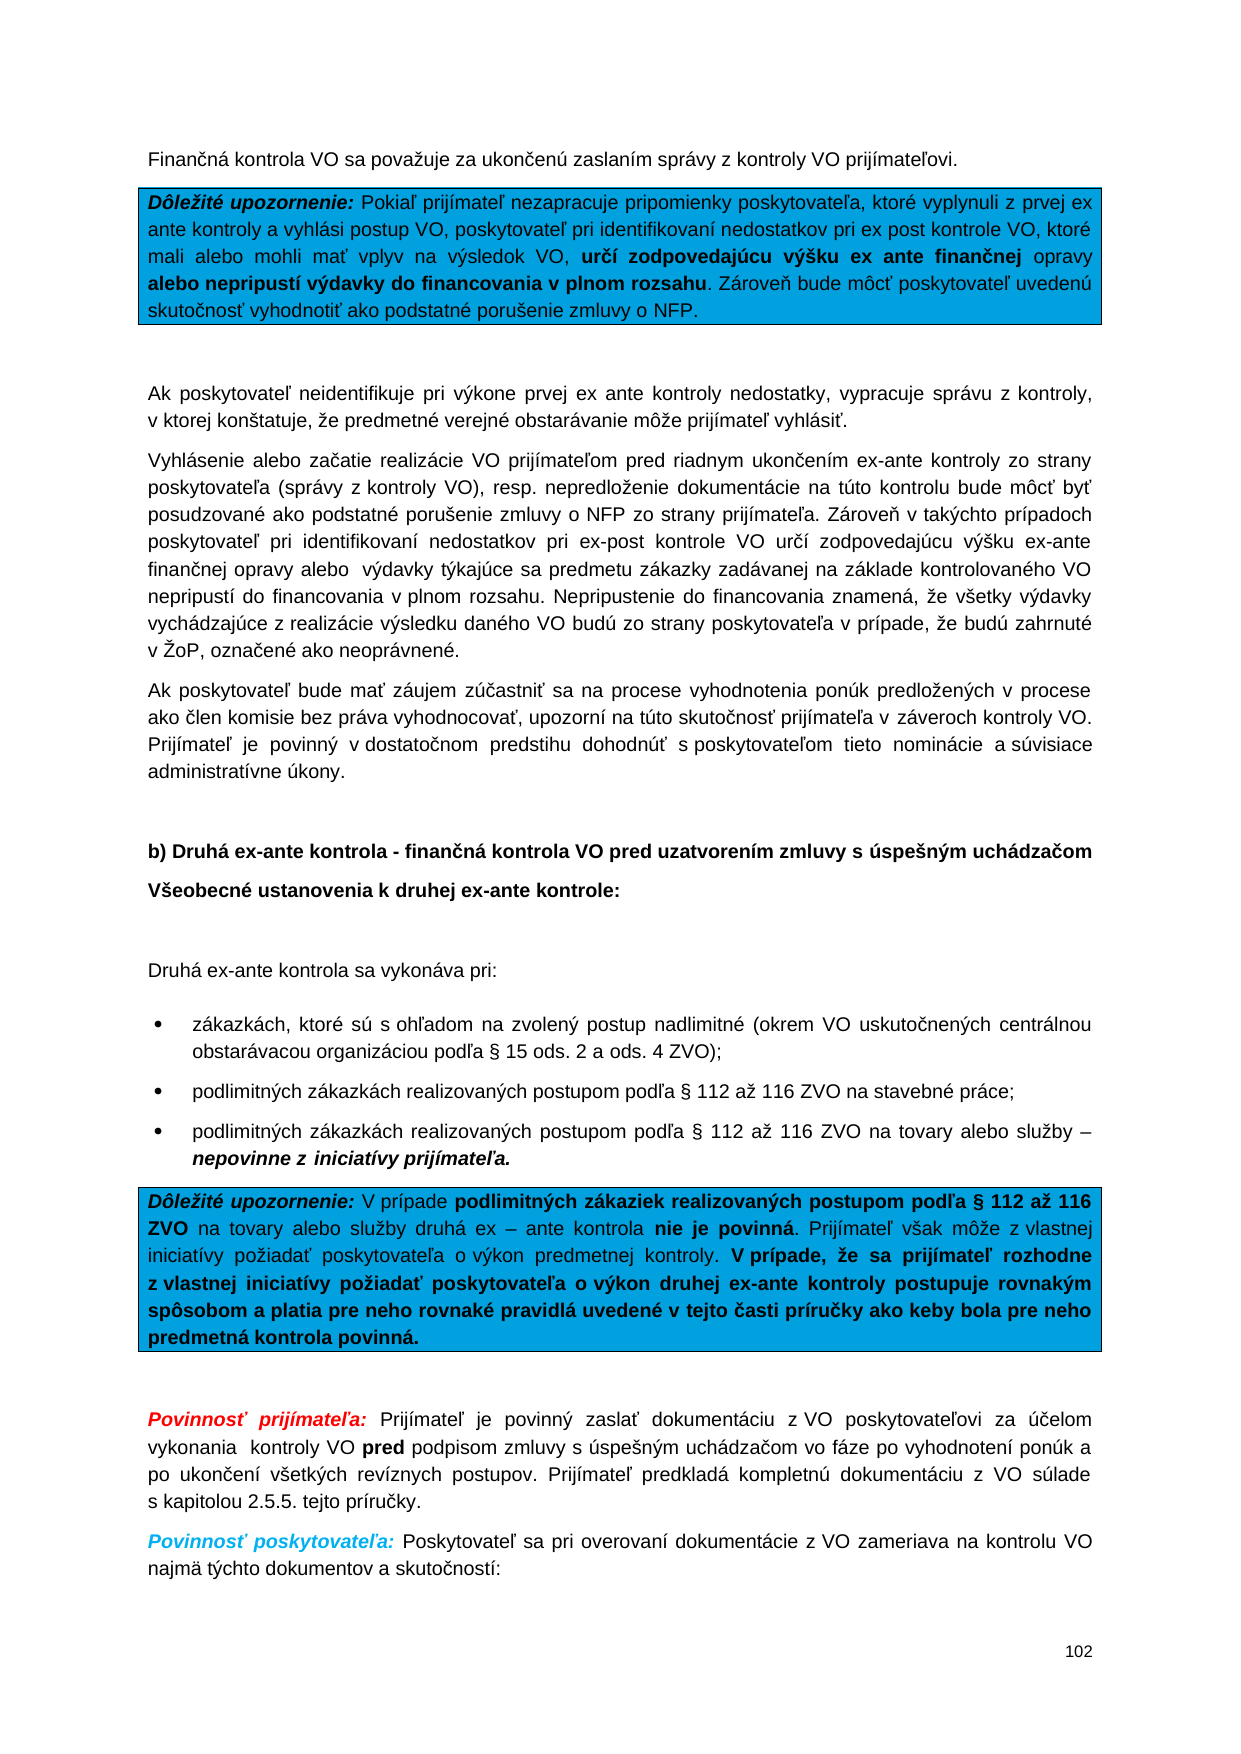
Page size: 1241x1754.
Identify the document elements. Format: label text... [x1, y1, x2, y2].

text Ak poskytovateľ neidentifikuje pri výkone prvej ex ante kontroly nedostatky, vypracuje správu z kontroly, v ktorej konštatuje, že predmetné verejné obstarávanie môže prijímateľ vyhlásiť. [148, 382, 1092, 432]
text Dôležité upozornenie: V prípade podlimitných zákaziek realizovaných postupom podľa § 112 až 116 ZVO na tovary alebo služby druhá ex – ante kontrola nie je povinná. Prijímateľ však môže z vlastnej iniciatívy požiadať poskytovateľa o výkon predmetnej kontroly. V prípade, že sa prijímateľ rozhodne z vlastnej iniciatívy požiadať poskytovateľa o výkon druhej ex-ante kontroly postupuje rovnakým spôsobom a platia pre neho rovnaké pravidlá uvedené v tejto časti príručky ako keby bola pre neho predmetná kontrola povinná. [139, 1188, 1101, 1351]
text Povinnosť prijímateľa: Prijímateľ je povinný zaslať dokumentáciu z VO poskytovateľovi za účelom vykonania kontroly VO pred podpisom zmluvy s úspešným uchádzačom vo fáze po vyhodnotení ponúk a po ukončení všetkých revíznych postupov. Prijímateľ predkladá kompletnú dokumentáciu z VO súlade s kapitolou 2.5.5. tejto príručky. [148, 1408, 1092, 1513]
text Povinnosť poskytovateľa: Poskytovateľ sa pri overovaní dokumentácie z VO zameriava na kontrolu VO najmä týchto dokumentov a skutočností: [148, 1529, 1092, 1579]
list zákazkách, ktoré sú s ohľadom na zvolený postup nadlimitné (okrem VO uskutočnených centrálnou obstarávacou organizáciou podľa § 15 ods. 2 a ods. 4 ZVO); [154, 1013, 1092, 1063]
list podlimitných zákazkách realizovaných postupom podľa § 112 až 116 ZVO na tovary alebo služby – nepovinne z iniciatívy prijímateľa. [154, 1120, 1092, 1170]
text Druhá ex-ante kontrola sa vykonáva pri: [148, 959, 1092, 981]
text Ak poskytovateľ bude mať záujem zúčastniť sa na procese vyhodnotenia ponúk predložených v procese ako člen komisie bez práva vyhodnocovať, upozorní na túto skutočnosť prijímateľa v záveroch kontroly VO. Prijímateľ je povinný v dostatočnom predstihu dohodnúť s poskytovateľom tieto nominácie a súvisiace administratívne úkony. [148, 679, 1092, 783]
text Dôležité upozornenie: Pokiaľ prijímateľ nezapracuje pripomienky poskytovateľa, ktoré vyplynuli z prvej ex ante kontroly a vyhlási postup VO, poskytovateľ pri identifikovaní nedostatkov pri ex post kontrole VO, ktoré mali alebo mohli mať vplyv na výsledok VO, určí zodpovedajúcu výšku ex ante finančnej opravy alebo nepripustí výdavky do financovania v plnom rozsahu. Zároveň bude môcť poskytovateľ uvedenú skutočnosť vyhodnotiť ako podstatné porušenie zmluvy o NFP. [139, 189, 1101, 324]
text Finančná kontrola VO sa považuje za ukončenú zaslaním správy z kontroly VO prijímateľovi. [148, 148, 1092, 170]
list podlimitných zákazkách realizovaných postupom podľa § 112 až 116 ZVO na stavebné práce; [154, 1080, 1092, 1103]
text Všeobecné ustanovenia k druhej ex-ante kontrole: [148, 879, 1092, 902]
text Vyhlásenie alebo začatie realizácie VO prijímateľom pred riadnym ukončením ex-ante kontroly zo strany poskytovateľa (správy z kontroly VO), resp. nepredloženie dokumentácie na túto kontrolu bude môcť byť posudzované ako podstatné porušenie zmluvy o NFP zo strany prijímateľa. Zároveň v takýchto prípadoch poskytovateľ pri identifikovaní nedostatkov pri ex-post kontrole VO určí zodpovedajúcu výšku ex-ante finančnej opravy alebo výdavky týkajúce sa predmetu zákazky zadávanej na základe kontrolovaného VO nepripustí do financovania v plnom rozsahu. Nepripustenie do financovania znamená, že všetky výdavky vychádzajúce z realizácie výsledku daného VO budú zo strany poskytovateľa v prípade, že budú zahrnuté v ŽoP, označené ako neoprávnené. [148, 449, 1092, 662]
text b) Druhá ex-ante kontrola - finančná kontrola VO pred uzatvorením zmluvy s úspešným uchádzačom [148, 839, 1092, 862]
